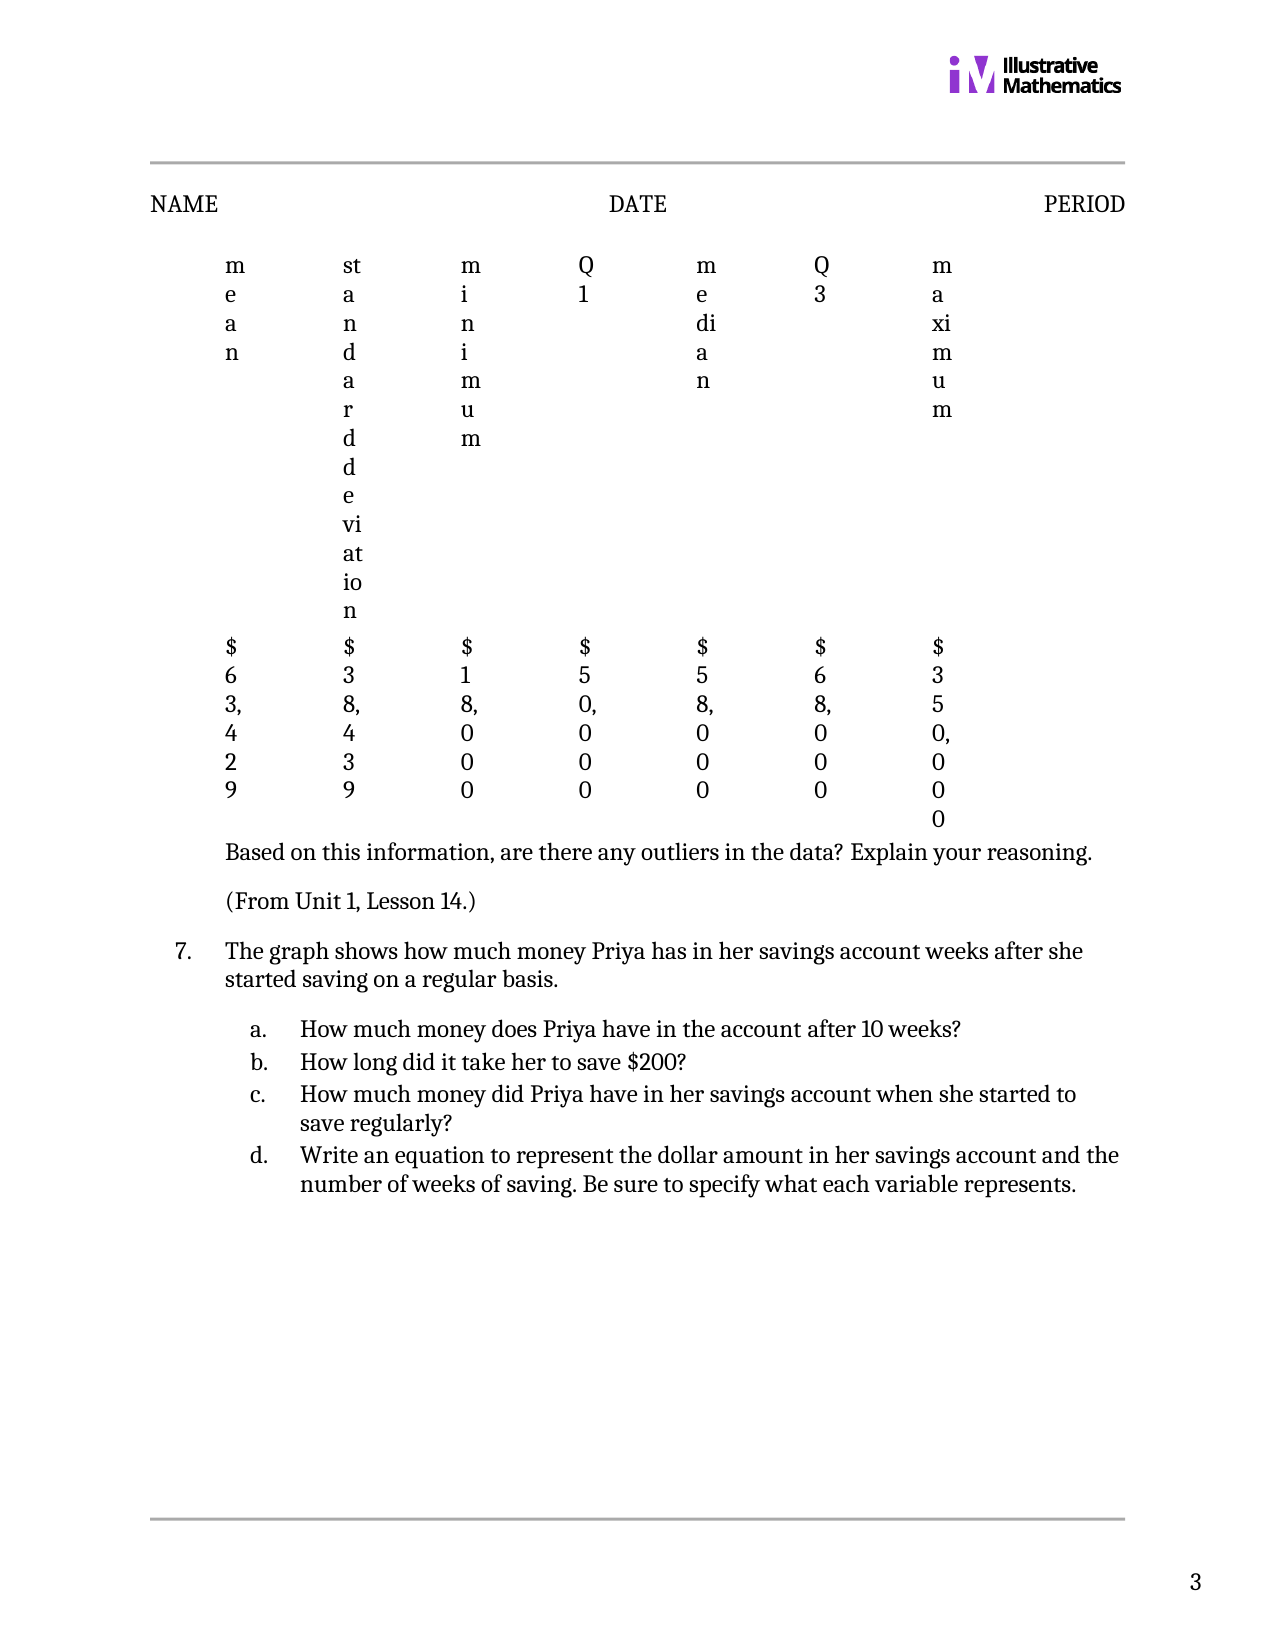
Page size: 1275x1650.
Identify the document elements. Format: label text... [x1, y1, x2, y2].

table_header minimum [374, 248, 492, 629]
list (From Unit 1, Lesson 14.) [175, 887, 1125, 916]
table_cell $58,000 [610, 629, 728, 837]
table_header Q1 [492, 248, 610, 629]
picture [949, 55, 1121, 93]
table_cell $50,000 [492, 629, 610, 837]
list How much money does Priya have in the account after 10 weeks? [250, 1015, 1125, 1044]
table_cell $18,000 [374, 629, 492, 837]
table_cell $63,429 [139, 629, 257, 837]
table_cell $350,000 [846, 629, 963, 837]
table_header maximum [846, 248, 963, 629]
table_cell $38,439 [257, 629, 374, 837]
table_header median [610, 248, 728, 629]
table_header standard deviation [257, 248, 374, 629]
table_cell $68,000 [728, 629, 846, 837]
table_header Q3 [728, 248, 846, 629]
list The graph shows how much money Priya has in her savings account weeks after she started saving on a regular basis. [175, 937, 1125, 994]
list How long did it take her to save $200? [250, 1047, 1125, 1076]
table_header mean [139, 248, 257, 629]
list How much money did Priya have in her savings account when she started to save regularly? [250, 1080, 1125, 1137]
list Based on this information, are there any outliers in the data? Explain your reasoning. [175, 837, 1125, 866]
list Write an equation to represent the dollar amount in her savings account and the number of weeks of saving. Be sure to specify what each variable represents. [250, 1141, 1125, 1199]
